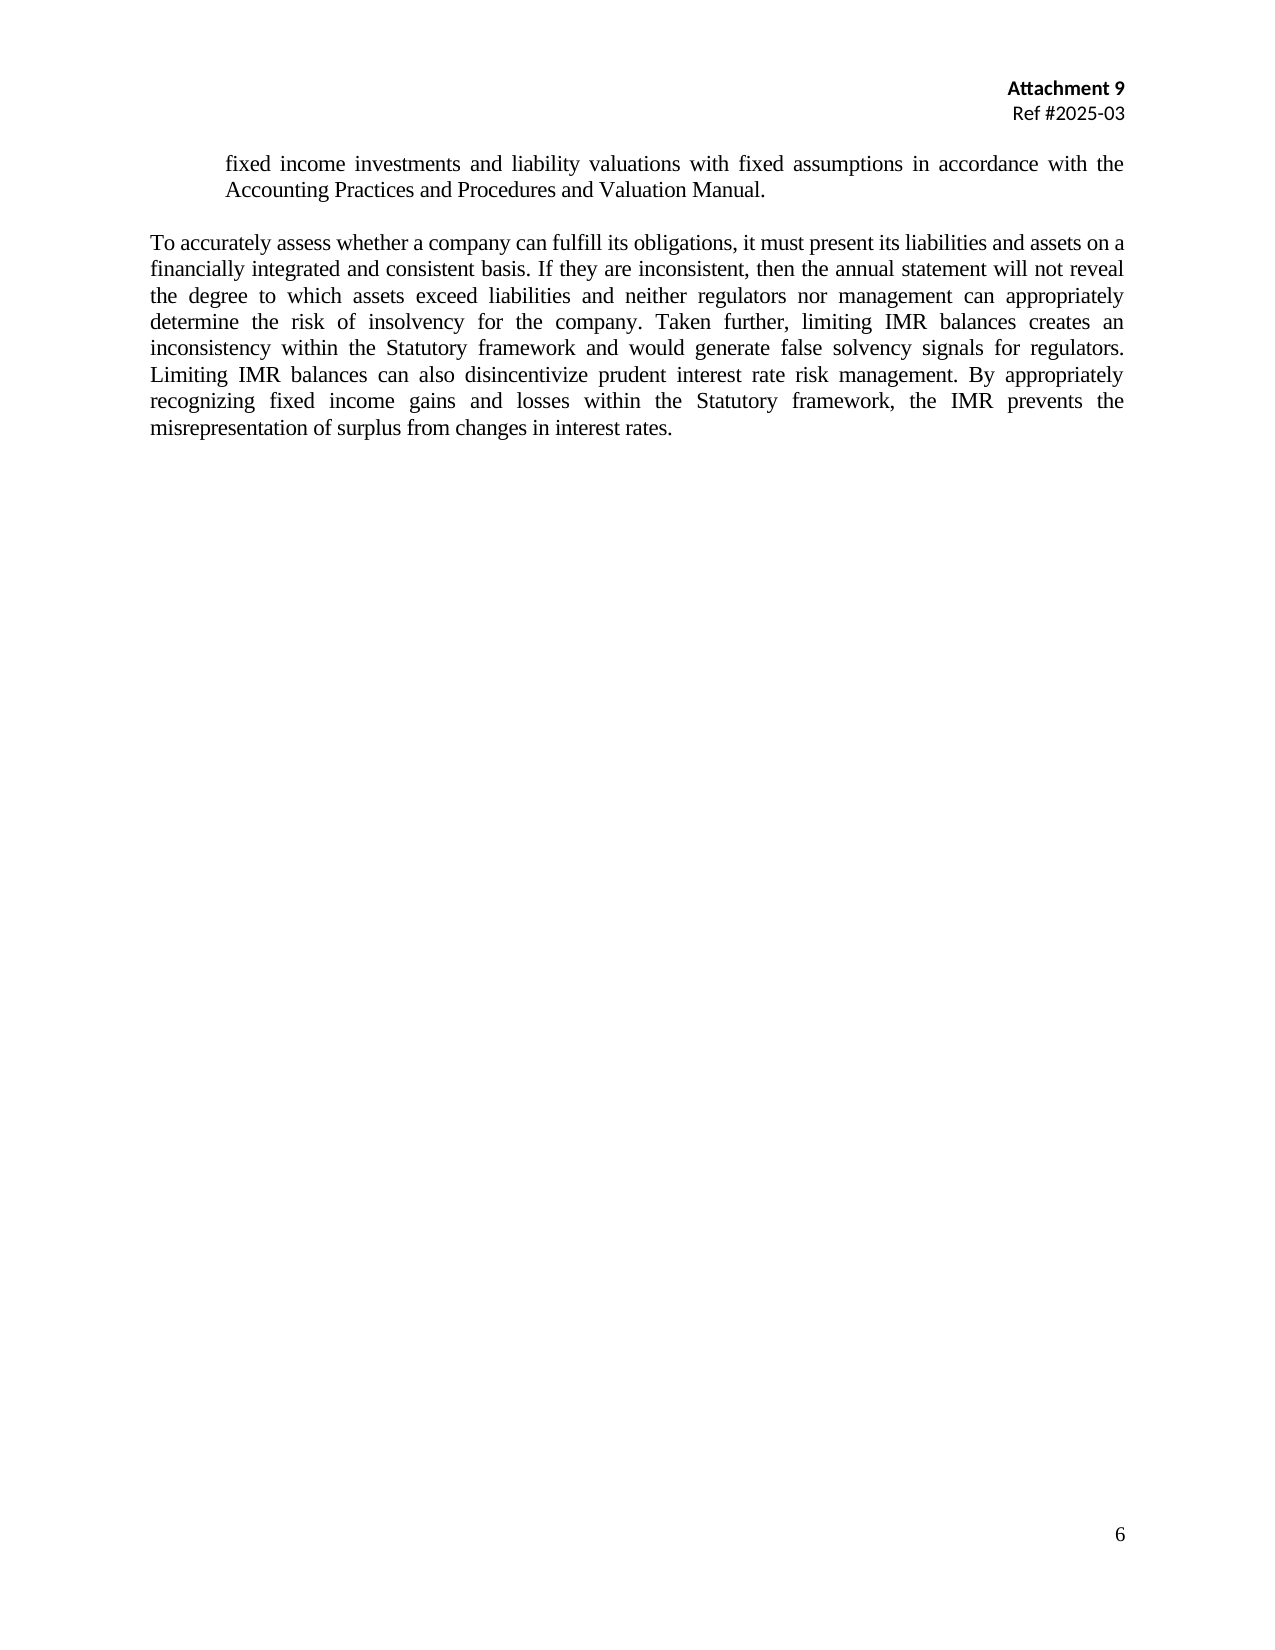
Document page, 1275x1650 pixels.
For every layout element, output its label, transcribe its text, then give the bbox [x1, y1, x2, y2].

text To accurately assess whether a company can fulfill its obligations, it must present its liabilities and assets on a financially integrated and consistent basis. If they are inconsistent, then the annual statement will not reveal the degree to which assets exceed liabilities and neither regulators nor management can appropriately determine the risk of insolvency for the company. Taken further, limiting IMR balances creates an inconsistency within the Statutory framework and would generate false solvency signals for regulators. Limiting IMR balances can also disincentivize prudent interest rate risk management. By appropriately recognizing fixed income gains and losses within the Statutory framework, the IMR prevents the misrepresentation of surplus from changes in interest rates. [150, 229, 1125, 440]
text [225, 150, 1125, 203]
